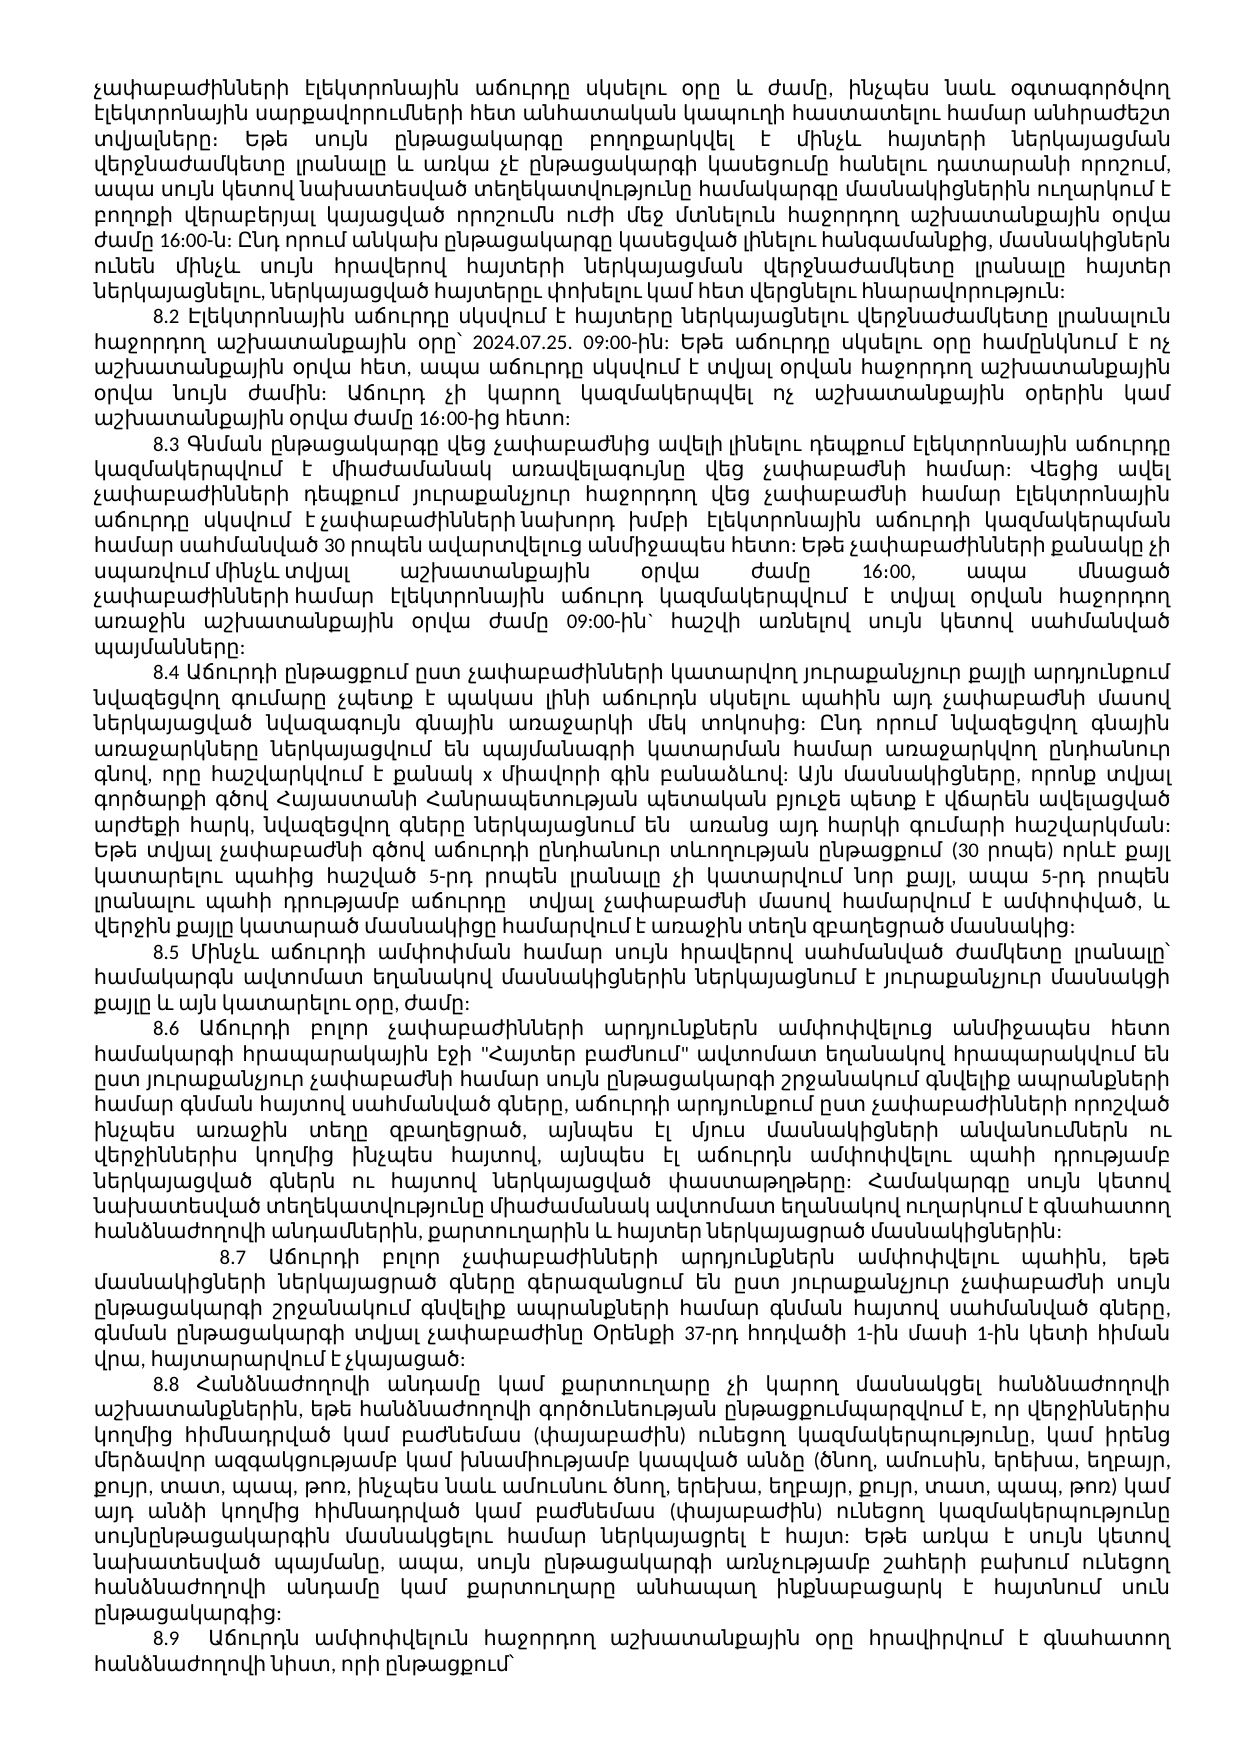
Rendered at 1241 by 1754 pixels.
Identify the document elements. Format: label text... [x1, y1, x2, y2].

text 8.6 Աճուրդի բոլոր չափաբաժինների արդյունքներն ամփոփվելուց անմիջապես հետո համակարգի հրապարակային էջի "Հայտեր բաժնում" ավտոմատ եղանակով հրապարակվում են ըստ յուրաքանչյուր չափաբաժնի համար սույն ընթացակարգի շրջանակում գնվելիք ապրանքների համար գնման հայտով սահմանված գները, աճուրդի արդյունքում ըստ չափաբաժինների որոշված ինչպես առաջին տեղը զբաղեցրած, այնպես էլ մյուս մասնակիցների անվանումներն ու վերջիններիս կողմից ինչպես հայտով, այնպես էլ աճուրդն ամփոփվելու պահի դրությամբ ներկայացված գներն ու հայտով ներկայացված փաստաթղթերը: Համակարգը սույն կետով նախատեսված տեղեկատվությունը միաժամանակ ավտոմատ եղանակով ուղարկում է գնահատող հանձնաժողովի անդամներին, քարտուղարին և հայտեր ներկայացրած մասնակիցներին: [94, 1015, 1171, 1244]
text 8.2 Էլեկտրոնային աճուրդը սկսվում է հայտերը ներկայացնելու վերջնաժամկետը լրանալուն հաջորդող աշխատանքային օրը՝ 2024.07.25. 09:00 -ին: Եթե աճուրդը սկսելու օրը համընկնում է ոչ աշխատանքային օրվա հետ, ապա աճուրդը սկսվում է տվյալ օրվան հաջորդող աշխատանքային օրվա նույն ժամին: Աճուրդ չի կարող կազմակերպվել ոչ աշխատանքային օրերին կամ աշխատանքային օրվա ժամը 16։00-ից հետո: [94, 304, 1171, 431]
text 8.8 Հանձնաժողովի անդամը կամ քարտուղարը չի կարող մասնակցել հանձնաժողովի աշխատանքներին, եթե հանձնաժողովի գործունեության ընթացքումպարզվում է, որ վերջիններիս կողմից հիմնադրված կամ բաժնեմաս (փայաբաժին) ունեցող կազմակերպությունը, կամ իրենց մերձավոր ազգակցությամբ կամ խնամիությամբ կապված անձը (ծնող, ամուսին, երեխա, եղբայր, քույր, տատ, պապ, թոռ, ինչպես նաև ամուսնու ծնող, երեխա, եղբայր, քույր, տատ, պապ, թոռ) կամ այդ անձի կողմից հիմնադրված կամ բաժնեմաս (փայաբաժին) ունեցող կազմակերպությունը սույնընթացակարգին մասնակցելու համար ներկայացրել է հայտ: Եթե առկա է սույն կետով նախատեսված պայմանը, ապա, սույն ընթացակարգի առնչությամբ շահերի բախում ունեցող հանձնաժողովի անդամը կամ քարտուղարը անհապաղ ինքնաբացարկ է հայտնում սուն ընթացակարգից: [94, 1371, 1171, 1625]
text 8.3 Գնման ընթացակարգը վեց չափաբաժնից ավելի լինելու դեպքում էլեկտրոնային աճուրդը կազմակերպվում է միաժամանակ առավելագույնը վեց չափաբաժնի համար: Վեցից ավել չափաբաժինների դեպքում յուրաքանչյուր հաջորդող վեց չափաբաժնի համար էլեկտրոնային աճուրդը սկսվում է չափաբաժինների նախորդ խմբի էլեկտրոնային աճուրդի կազմակերպման համար սահմանված 30 րոպեն ավարտվելուց անմիջապես հետո: Եթե չափաբաժինների քանակը չի սպառվում մինչև տվյալ աշխատանքային օրվա ժամը 16։00, ապա մնացած չափաբաժինների համար էլեկտրոնային աճուրդ կազմակերպվում է տվյալ օրվան հաջորդող առաջին աշխատանքային օրվա ժամը 09:00-ին` հաշվի առնելով սույն կետով սահմանված պայմանները: [94, 431, 1171, 659]
text 8.9 Աճուրդն ամփոփվելուն հաջորդող աշխատանքային օրը հրավիրվում է գնահատող հանձնաժողովի նիստ, որի ընթացքում՝ [94, 1625, 1171, 1676]
text 8.7 Աճուրդի բոլոր չափաբաժինների արդյունքներն ամփոփվելու պահին, եթե մասնակիցների ներկայացրած գները գերազանցում են ըստ յուրաքանչյուր չափաբաժնի սույն ընթացակարգի շրջանակում գնվելիք ապրանքների համար գնման հայտով սահմանված գները, գնման ընթացակարգի տվյալ չափաբաժինը Օրենքի 37-րդ հոդվածի 1-ին մասի 1-ին կետի հիման վրա, հայտարարվում է չկայացած: [94, 1244, 1171, 1371]
text 8.4 Աճուրդի ընթացքում ըստ չափաբաժինների կատարվող յուրաքանչյուր քայլի արդյունքում նվազեցվող գումարը չպետք է պակաս լինի աճուրդն սկսելու պահին այդ չափաբաժնի մասով ներկայացված նվազագույն գնային առաջարկի մեկ տոկոսից: Ընդ որում նվազեցվող գնային առաջարկները ներկայացվում են պայմանագրի կատարման համար առաջարկվող ընդհանուր գնով, որը հաշվարկվում է քանակ x միավորի գին բանաձևով: Այն մասնակիցները, որոնք տվյալ գործարքի գծով Հայաստանի Հանրապետության պետական բյուջե պետք է վճարեն ավելացված արժեքի հարկ, նվազեցվող գները ներկայացնում են առանց այդ հարկի գումարի հաշվարկման: Եթե տվյալ չափաբաժնի գծով աճուրդի ընդհանուր տևողության ընթացքում (30 րոպե) որևէ քայլ կատարելու պահից հաշված 5-րդ րոպեն լրանալը չի կատարվում նոր քայլ, ապա 5-րդ րոպեն լրանալու պահի դրությամբ աճուրդը տվյալ չափաբաժնի մասով համարվում է ամփոփված, և վերջին քայլը կատարած մասնակիցը համարվում է առաջին տեղն զբաղեցրած մասնակից: [94, 659, 1171, 939]
text 8.5 Մինչև աճուրդի ամփոփման համար սույն հրավերով սահմանված ժամկետը լրանալը՝ համակարգն ավտոմատ եղանակով մասնակիցներին ներկայացնում է յուրաքանչյուր մասնակցի քայլը և այն կատարելու օրը, ժամը: [94, 939, 1171, 1015]
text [94, 75, 1171, 304]
